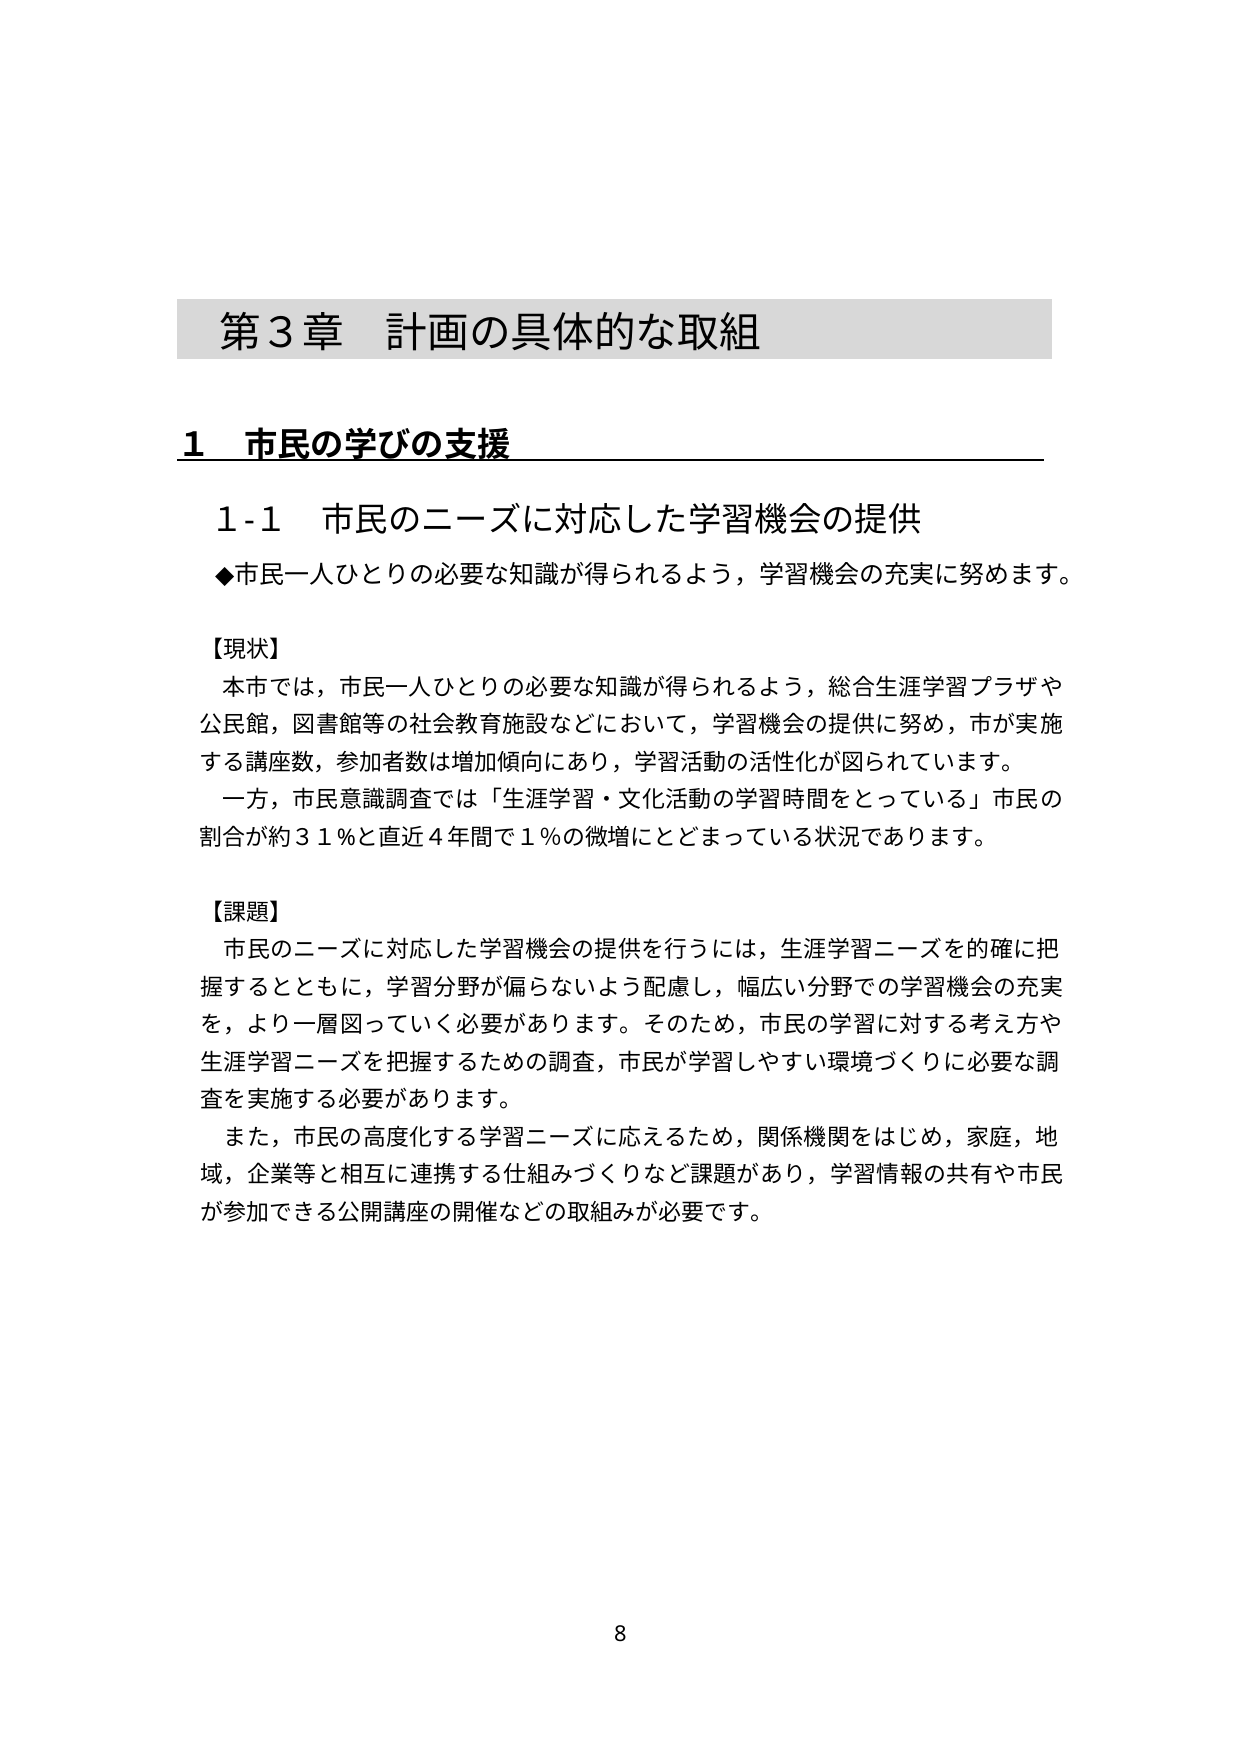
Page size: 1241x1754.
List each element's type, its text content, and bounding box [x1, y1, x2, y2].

text また，市民の高度化する学習ニーズに応えるため，関係機関をはじめ，家庭，地域，企業等と相互に連携する仕組みづくりなど課題があり，学習情報の共有や市民が参加できる公開講座の開催などの取組みが必要です。 [177, 1117, 1063, 1229]
text ◆市民一人ひとりの必要な知識が得られるよう，学習機会の充実に努めます。 [177, 554, 1063, 592]
text 市民のニーズに対応した学習機会の提供を行うには，生涯学習ニーズを的確に把握するとともに，学習分野が偏らないよう配慮し，幅広い分野での学習機会の充実を，より一層図っていく必要があります。そのため，市民の学習に対する考え方や生涯学習ニーズを把握するための調査，市民が学習しやすい環境づくりに必要な調査を実施する必要があります。 [177, 929, 1063, 1117]
text 本市では，市民一人ひとりの必要な知識が得られるよう，総合生涯学習プラザや公民館，図書館等の社会教育施設などにおいて，学習機会の提供に努め，市が実施する講座数，参加者数は増加傾向にあり，学習活動の活性化が図られています。 [199, 667, 1063, 779]
text １ 市民の学びの支援 [177, 404, 1063, 479]
text １-１ 市民のニーズに対応した学習機会の提供 [177, 479, 1063, 554]
text 【課題】 [177, 892, 1063, 929]
text 【現状】 [177, 629, 1063, 667]
text 一方，市民意識調査では「生涯学習・文化活動の学習時間をとっている」市民の割合が約３１%と直近４年間で１％の微増にとどまっている状況であります。 [199, 779, 1063, 854]
text 第３章 計画の具体的な取組 [177, 292, 1063, 367]
